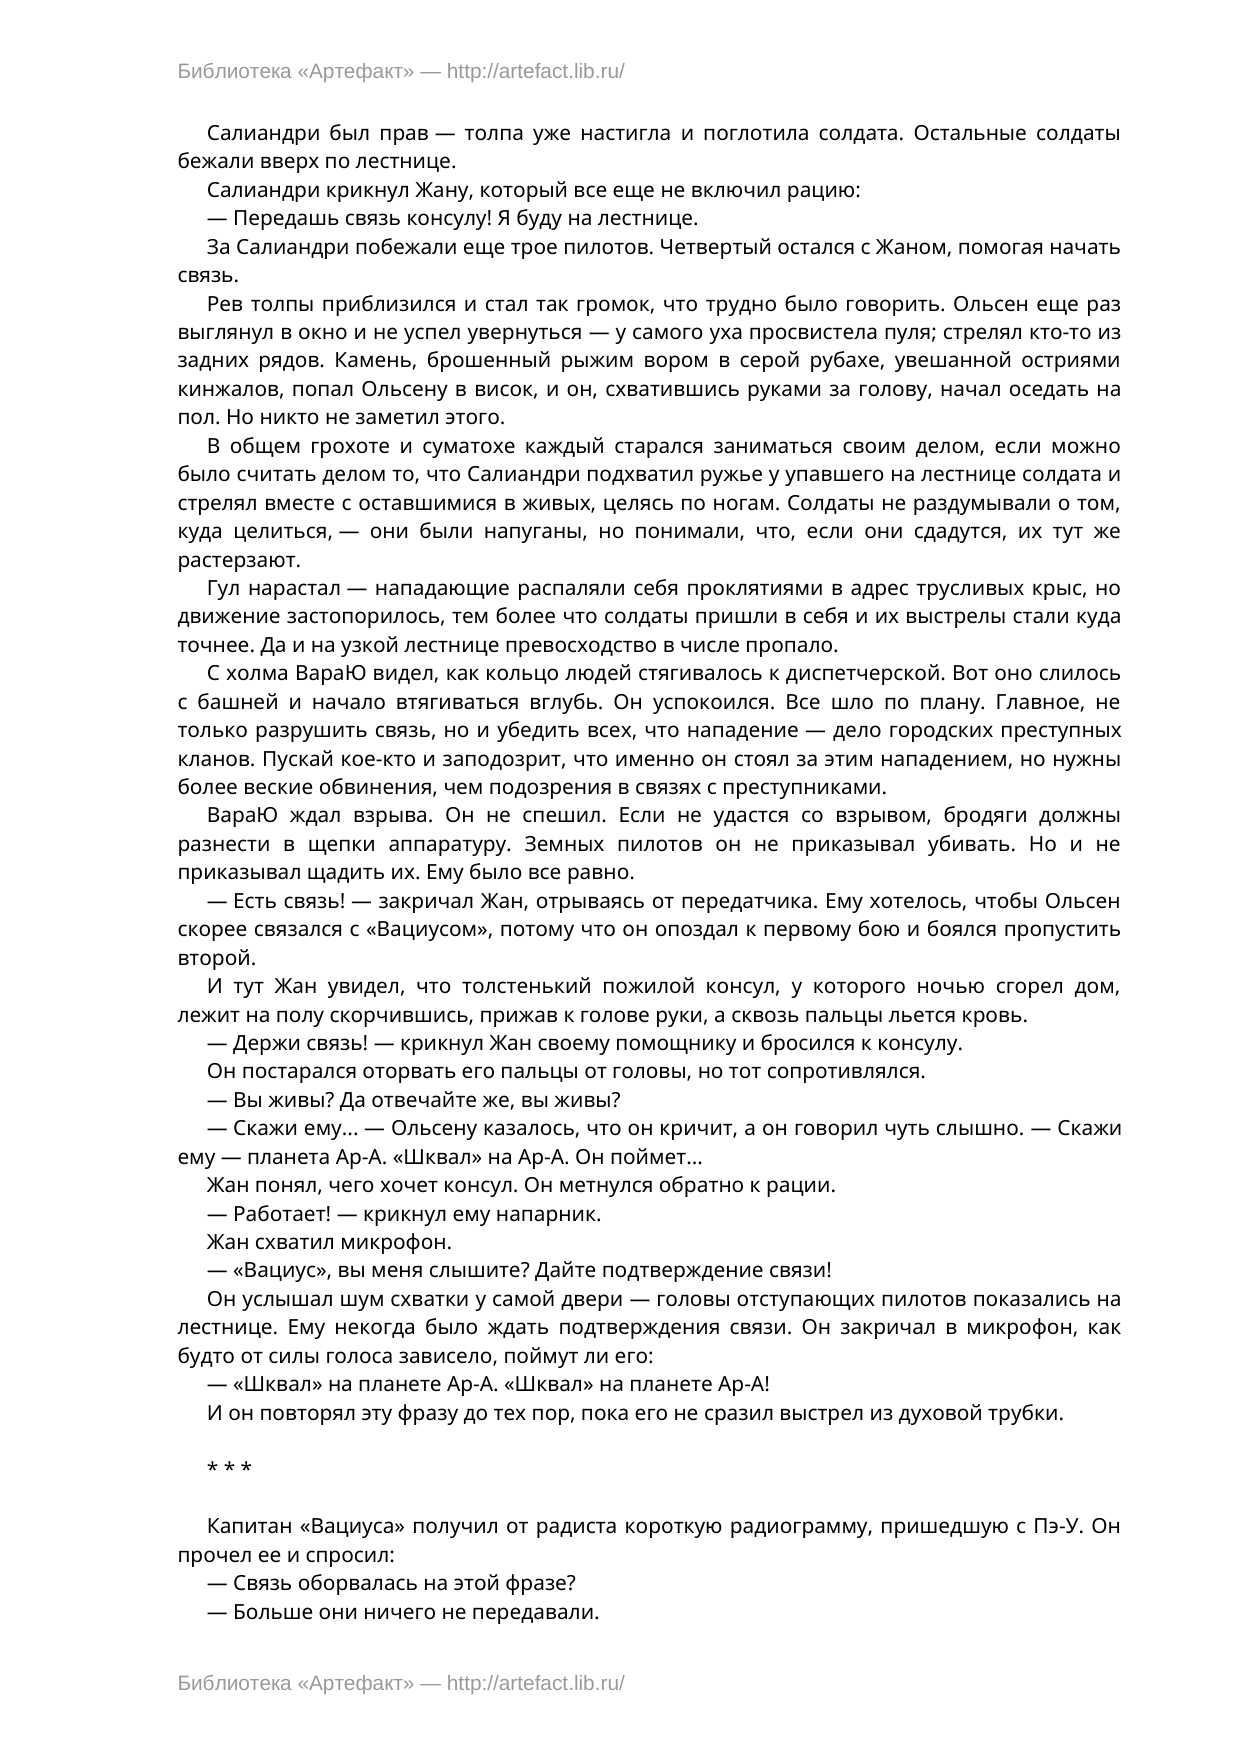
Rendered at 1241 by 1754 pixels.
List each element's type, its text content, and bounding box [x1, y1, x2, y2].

text — Скажи ему... — Ольсену казалось, что он кричит, а он говорил чуть слышно. — Скажи ему — планета Ар-А. «Шквал» на Ар-А. Он поймет... [177, 1113, 1122, 1170]
text Гул нарастал — нападающие распаляли себя проклятиями в адрес трусливых крыс, но движение застопорилось, тем более что солдаты пришли в себя и их выстрелы стали куда точнее. Да и на узкой лестнице превосходство в числе пропало. [177, 573, 1122, 658]
text Рев толпы приблизился и стал так громок, что трудно было говорить. Ольсен еще раз выглянул в окно и не успел увернуться — у самого уха просвистела пуля; стрелял кто-то из задних рядов. Камень, брошенный рыжим вором в серой рубахе, увешанной остриями кинжалов, попал Ольсену в висок, и он, схватившись руками за голову, начал оседать на пол. Но никто не заметил этого. [177, 289, 1122, 431]
text — Связь оборвалась на этой фразе? [177, 1568, 1122, 1597]
text Салиандри крикнул Жану, который все еще не включил рацию: [177, 175, 1122, 203]
text За Салиандри побежали еще трое пилотов. Четвертый остался с Жаном, помогая начать связь. [177, 232, 1122, 289]
text — Больше они ничего не передавали. [177, 1597, 1122, 1625]
text ВараЮ ждал взрыва. Он не спешил. Если не удастся со взрывом, бродяги должны разнести в щепки аппаратуру. Земных пилотов он не приказывал убивать. Но и не приказывал щадить их. Ему было все равно. [177, 801, 1122, 886]
text Он постарался оторвать его пальцы от головы, но тот сопротивлялся. [177, 1057, 1122, 1085]
text Жан схватил микрофон. [177, 1227, 1122, 1256]
text В общем грохоте и суматохе каждый старался заниматься своим делом, если можно было считать делом то, что Салиандри подхватил ружье у упавшего на лестнице солдата и стрелял вместе с оставшимися в живых, целясь по ногам. Солдаты не раздумывали о том, куда целиться, — они были напуганы, но понимали, что, если они сдадутся, их тут же растерзают. [177, 431, 1122, 573]
text — «Шквал» на планете Ар-А. «Шквал» на планете Ар-А! [177, 1369, 1122, 1398]
text — Работает! — крикнул ему напарник. [177, 1199, 1122, 1227]
text Салиандри был прав — толпа уже настигла и поглотила солдата. Остальные солдаты бежали вверх по лестнице. [177, 118, 1122, 175]
text Капитан «Вациуса» получил от радиста короткую радиограмму, пришедшую с Пэ-У. Он прочел ее и спросил: [177, 1512, 1122, 1568]
text — Держи связь! — крикнул Жан своему помощнику и бросился к консулу. [177, 1028, 1122, 1057]
text — Есть связь! — закричал Жан, отрываясь от передатчика. Ему хотелось, чтобы Ольсен скорее связался с «Вациусом», потому что он опоздал к первому бою и боялся пропустить второй. [177, 886, 1122, 971]
subtitle * * * [177, 1455, 1122, 1483]
text — Вы живы? Да отвечайте же, вы живы? [177, 1085, 1122, 1113]
text — Передашь связь консулу! Я буду на лестнице. [177, 203, 1122, 232]
text И он повторял эту фразу до тех пор, пока его не сразил выстрел из духовой трубки. [177, 1398, 1122, 1426]
text С холма ВараЮ видел, как кольцо людей стягивалось к диспетчерской. Вот оно слилось с башней и начало втягиваться вглубь. Он успокоился. Все шло по плану. Главное, не только разрушить связь, но и убедить всех, что нападение — дело городских преступных кланов. Пускай кое-кто и заподозрит, что именно он стоял за этим нападением, но нужны более веские обвинения, чем подозрения в связях с преступниками. [177, 658, 1122, 801]
text Он услышал шум схватки у самой двери — головы отступающих пилотов показались на лестнице. Ему некогда было ждать подтверждения связи. Он закричал в микрофон, как будто от силы голоса зависело, поймут ли его: [177, 1284, 1122, 1369]
text — «Вациус», вы меня слышите? Дайте подтверждение связи! [177, 1256, 1122, 1284]
text Жан понял, чего хочет консул. Он метнулся обратно к рации. [177, 1170, 1122, 1199]
text И тут Жан увидел, что толстенький пожилой консул, у которого ночью сгорел дом, лежит на полу скорчившись, прижав к голове руки, а сквозь пальцы льется кровь. [177, 971, 1122, 1028]
